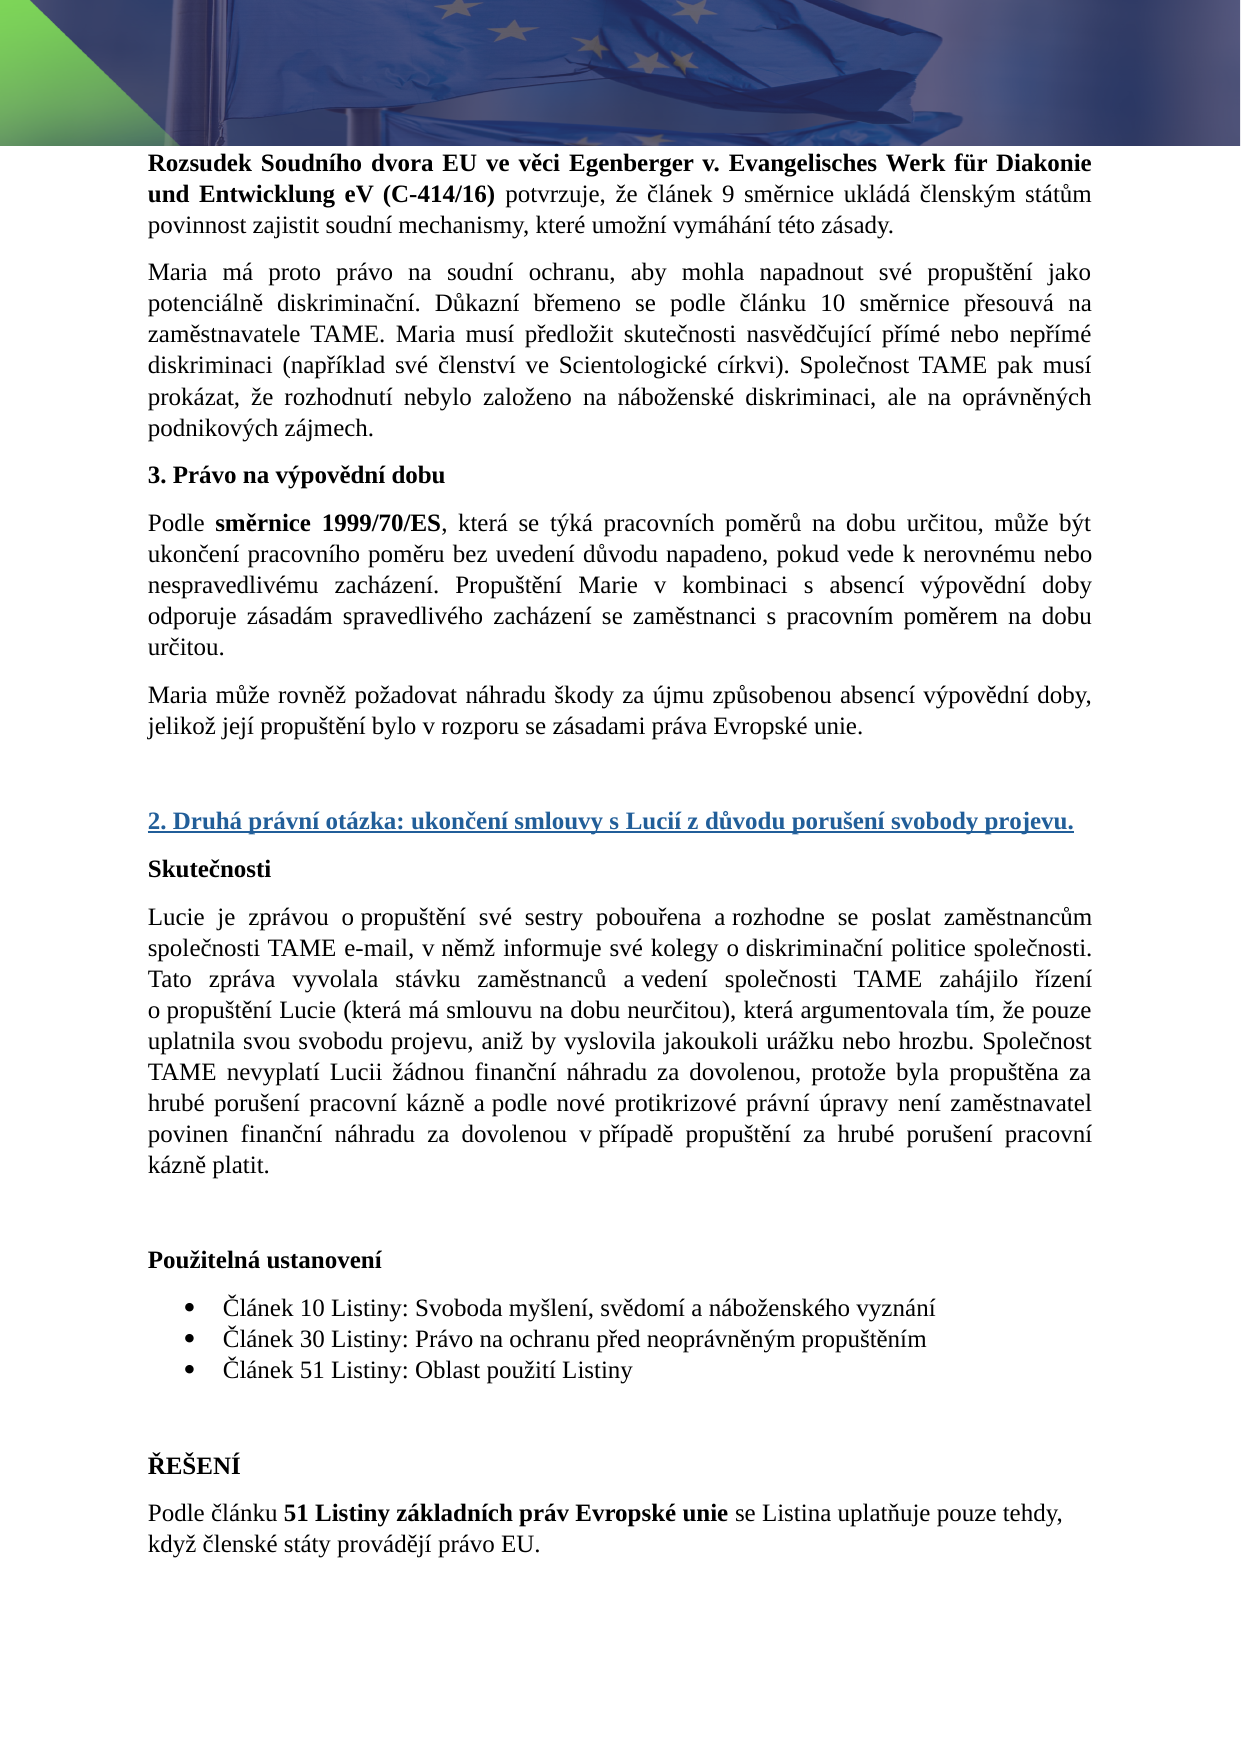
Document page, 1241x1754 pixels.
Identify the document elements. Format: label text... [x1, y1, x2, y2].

text Maria může rovněž požadovat náhradu škody za újmu způsobenou absencí výpovědní doby, jelikož její propuštění bylo v rozporu se zásadami práva Evropské unie. [148, 680, 1093, 740]
text Skutečnosti [148, 854, 1093, 883]
text Podle směrnice 1999/70/ES, která se týká pracovních poměrů na dobu určitou, může být ukončení pracovního poměru bez uvedení důvodu napadeno, pokud vede k nerovnému nebo nespravedlivému zacházení. Propuštění Marie v kombinaci s absencí výpovědní doby odporuje zásadám spravedlivého zacházení se zaměstnanci s pracovním poměrem na dobu určitou. [148, 508, 1093, 661]
text 2. Druhá právní otázka: ukončení smlouvy s Lucií z důvodu porušení svobody projevu. [148, 806, 1093, 835]
list Článek 51 Listiny: Oblast použití Listiny [185, 1355, 1093, 1384]
picture [0, 0, 1241, 146]
text 3. Právo na výpovědní dobu [148, 460, 1093, 489]
text Lucie je zprávou o propuštění své sestry pobouřena a rozhodne se poslat zaměstnancům společnosti TAME e-mail, v němž informuje své kolegy o diskriminační politice společnosti. Tato zpráva vyvolala stávku zaměstnanců a vedení společnosti TAME zahájilo řízení o propuštění Lucie (která má smlouvu na dobu neurčitou), která argumentovala tím, že pouze uplatnila svou svobodu projevu, aniž by vyslovila jakoukoli urážku nebo hrozbu. Společnost TAME nevyplatí Lucii žádnou finanční náhradu za dovolenou, protože byla propuštěna za hrubé porušení pracovní kázně a podle nové protikrizové právní úpravy není zaměstnavatel povinen finanční náhradu za dovolenou v případě propuštění za hrubé porušení pracovní kázně platit. [148, 902, 1093, 1179]
list Článek 30 Listiny: Právo na ochranu před neoprávněným propuštěním [185, 1324, 1093, 1353]
list Článek 10 Listiny: Svoboda myšlení, svědomí a náboženského vyznání [185, 1293, 1093, 1322]
text Rozsudek Soudního dvora EU ve věci Egenberger v. Evangelisches Werk für Diakonie und Entwicklung eV (C-414/16) potvrzuje, že článek 9 směrnice ukládá členským státům povinnost zajistit soudní mechanismy, které umožní vymáhání této zásady. [148, 148, 1093, 238]
text Podle článku 51 Listiny základních práv Evropské unie se Listina uplatňuje pouze tehdy, když členské státy provádějí právo EU. [148, 1498, 1093, 1558]
text Maria má proto právo na soudní ochranu, aby mohla napadnout své propuštění jako potenciálně diskriminační. Důkazní břemeno se podle článku 10 směrnice přesouvá na zaměstnavatele TAME. Maria musí předložit skutečnosti nasvědčující přímé nebo nepřímé diskriminaci (například své členství ve Scientologické církvi). Společnost TAME pak musí prokázat, že rozhodnutí nebylo založeno na náboženské diskriminaci, ale na oprávněných podnikových zájmech. [148, 257, 1093, 441]
text ŘEŠENÍ [148, 1451, 1093, 1479]
text Použitelná ustanovení [148, 1246, 1093, 1274]
